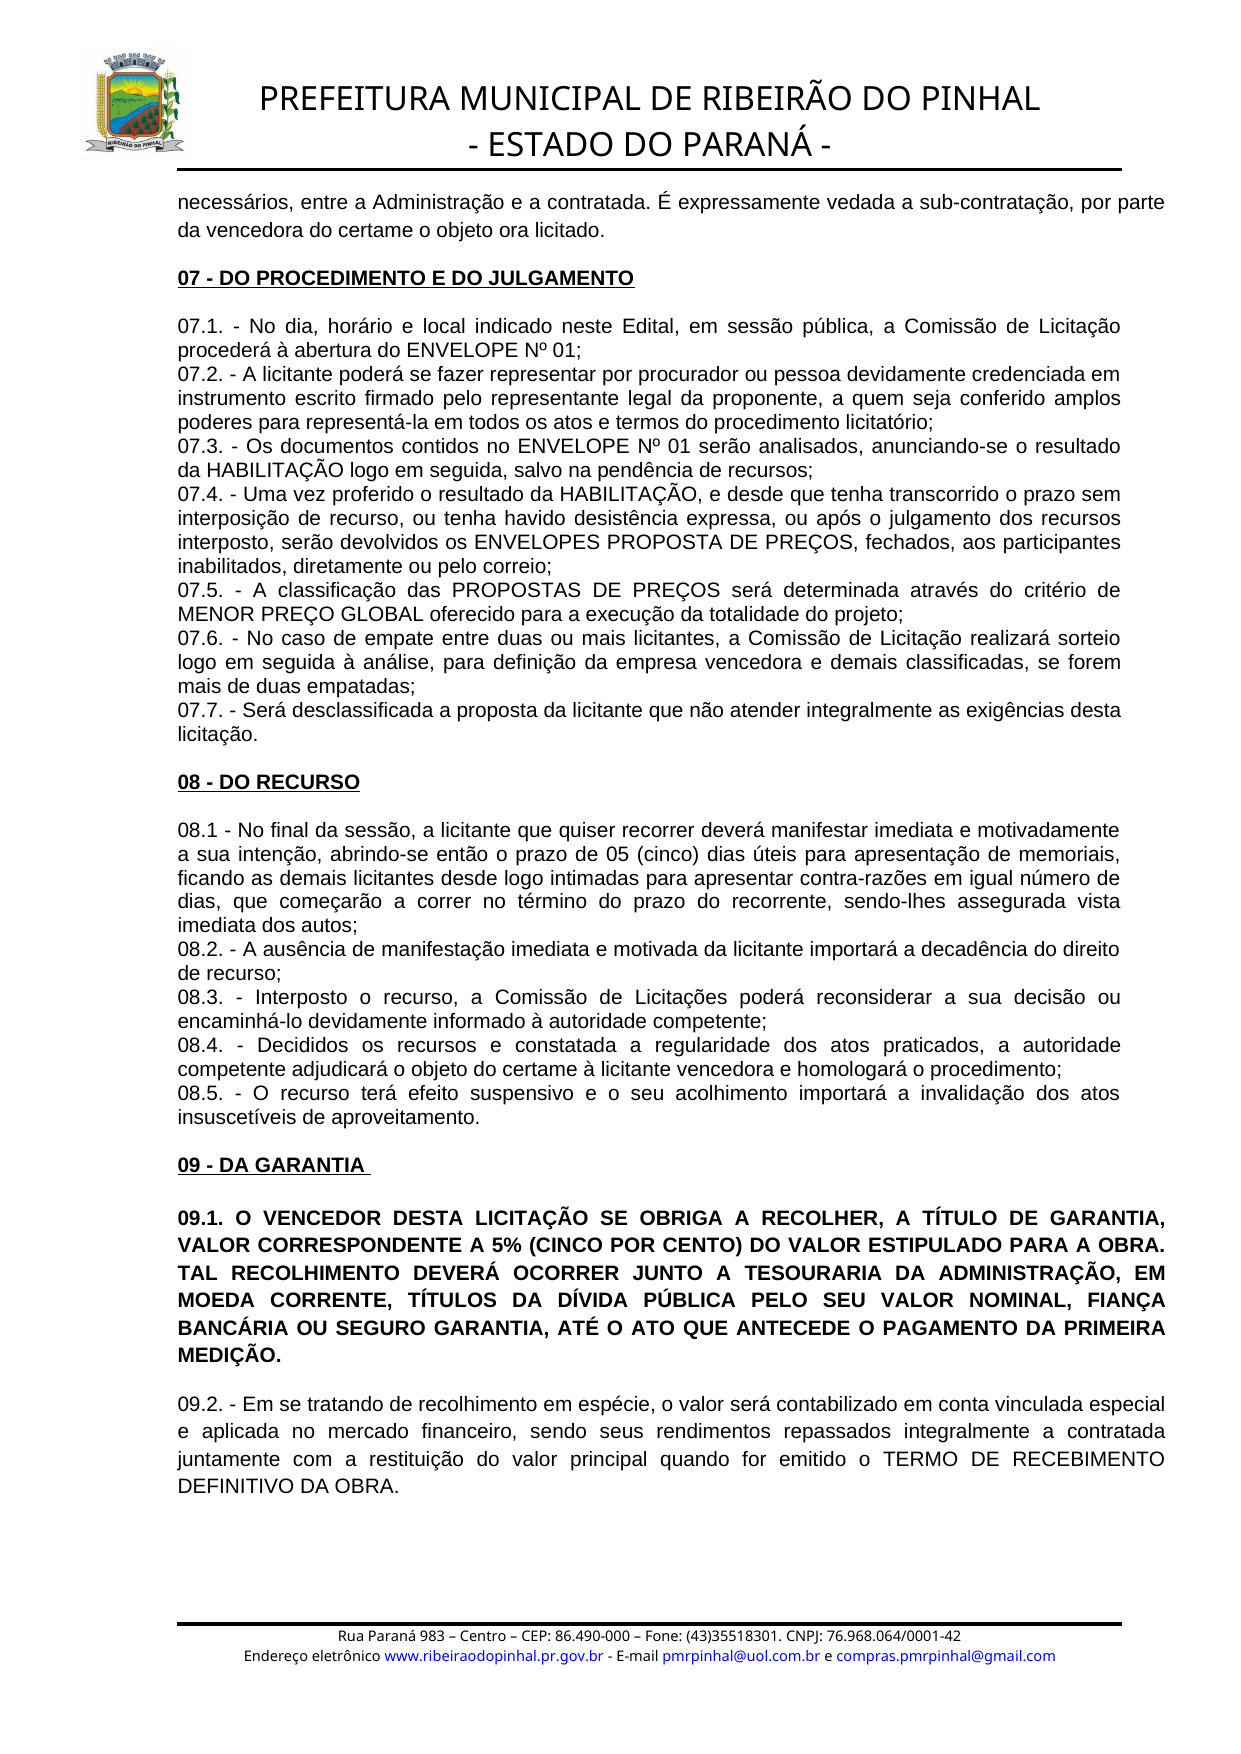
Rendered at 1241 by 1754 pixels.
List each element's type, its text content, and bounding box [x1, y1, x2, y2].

text 08.5. - O recurso terá efeito suspensivo e o seu acolhimento importará a invalidação dos atos insuscetíveis de aproveitamento. [177, 1081, 1122, 1129]
text 07.2. - A licitante poderá se fazer representar por procurador ou pessoa devidamente credenciada em instrumento escrito firmado pelo representante legal da proponente, a quem seja conferido amplos poderes para representá-la em todos os atos e termos do procedimento licitatório; [177, 362, 1122, 434]
subtitle 08 - DO RECURSO [177, 769, 1161, 793]
text 08.2. - A ausência de manifestação imediata e motivada da licitante importará a decadência do direito de recurso; [177, 937, 1122, 985]
text 07.1. - No dia, horário e local indicado neste Edital, em sessão pública, a Comissão de Licitação procederá à abertura do ENVELOPE Nº 01; [177, 314, 1122, 362]
text 09.1. O VENCEDOR DESTA LICITAÇÃO SE OBRIGA A RECOLHER, A TÍTULO DE GARANTIA, VALOR CORRESPONDENTE A 5% (CINCO POR CENTO) DO VALOR ESTIPULADO PARA A OBRA. TAL RECOLHIMENTO DEVERÁ OCORRER JUNTO A TESOURARIA DA ADMINISTRAÇÃO, EM MOEDA CORRENTE, TÍTULOS DA DÍVIDA PÚBLICA PELO SEU VALOR NOMINAL, FIANÇA BANCÁRIA OU SEGURO GARANTIA, ATÉ O ATO QUE ANTECEDE O PAGAMENTO DA PRIMEIRA MEDIÇÃO. [177, 1206, 1167, 1367]
text 07.4. - Uma vez proferido o resultado da HABILITAÇÃO, e desde que tenha transcorrido o prazo sem interposição de recurso, ou tenha havido desistência expressa, ou após o julgamento dos recursos interposto, serão devolvidos os ENVELOPES PROPOSTA DE PREÇOS, fechados, aos participantes inabilitados, diretamente ou pelo correio; [177, 482, 1122, 578]
text 08.1 - No final da sessão, a licitante que quiser recorrer deverá manifestar imediata e motivadamente a sua intenção, abrindo-se então o prazo de 05 (cinco) dias úteis para apresentação de memoriais, ficando as demais licitantes desde logo intimadas para apresentar contra-razões em igual número de dias, que começarão a correr no término do prazo do recorrente, sendo-lhes assegurada vista imediata dos autos; [177, 817, 1122, 937]
text 07.5. - A classificação das PROPOSTAS DE PREÇOS será determinada através do critério de MENOR PREÇO GLOBAL oferecido para a execução da totalidade do projeto; [177, 578, 1122, 626]
text 07.3. - Os documentos contidos no ENVELOPE Nº 01 serão analisados, anunciando-se o resultado da HABILITAÇÃO logo em seguida, salvo na pendência de recursos; [177, 434, 1122, 482]
text 07 - DO PROCEDIMENTO E DO JULGAMENTO [177, 266, 1161, 290]
text 09.2. - Em se tratando de recolhimento em espécie, o valor será contabilizado em conta vinculada especial e aplicada no mercado financeiro, sendo seus rendimentos repassados integralmente a contratada juntamente com a restituição do valor principal quando for emitido o TERMO DE RECEBIMENTO DEFINITIVO DA OBRA. [177, 1391, 1167, 1498]
subtitle 09 - DA GARANTIA [177, 1153, 1161, 1177]
text 07.7. - Será desclassificada a proposta da licitante que não atender integralmente as exigências desta licitação. [177, 698, 1122, 746]
text 08.3. - Interposto o recurso, a Comissão de Licitações poderá reconsiderar a sua decisão ou encaminhá-lo devidamente informado à autoridade competente; [177, 985, 1122, 1033]
text 08.4. - Decididos os recursos e constatada a regularidade dos atos praticados, a autoridade competente adjudicará o objeto do certame à licitante vencedora e homologará o procedimento; [177, 1033, 1122, 1081]
text 07.6. - No caso de empate entre duas ou mais licitantes, a Comissão de Licitação realizará sorteio logo em seguida à análise, para definição da empresa vencedora e demais classificadas, se forem mais de duas empatadas; [177, 626, 1122, 698]
picture [79, 45, 192, 160]
